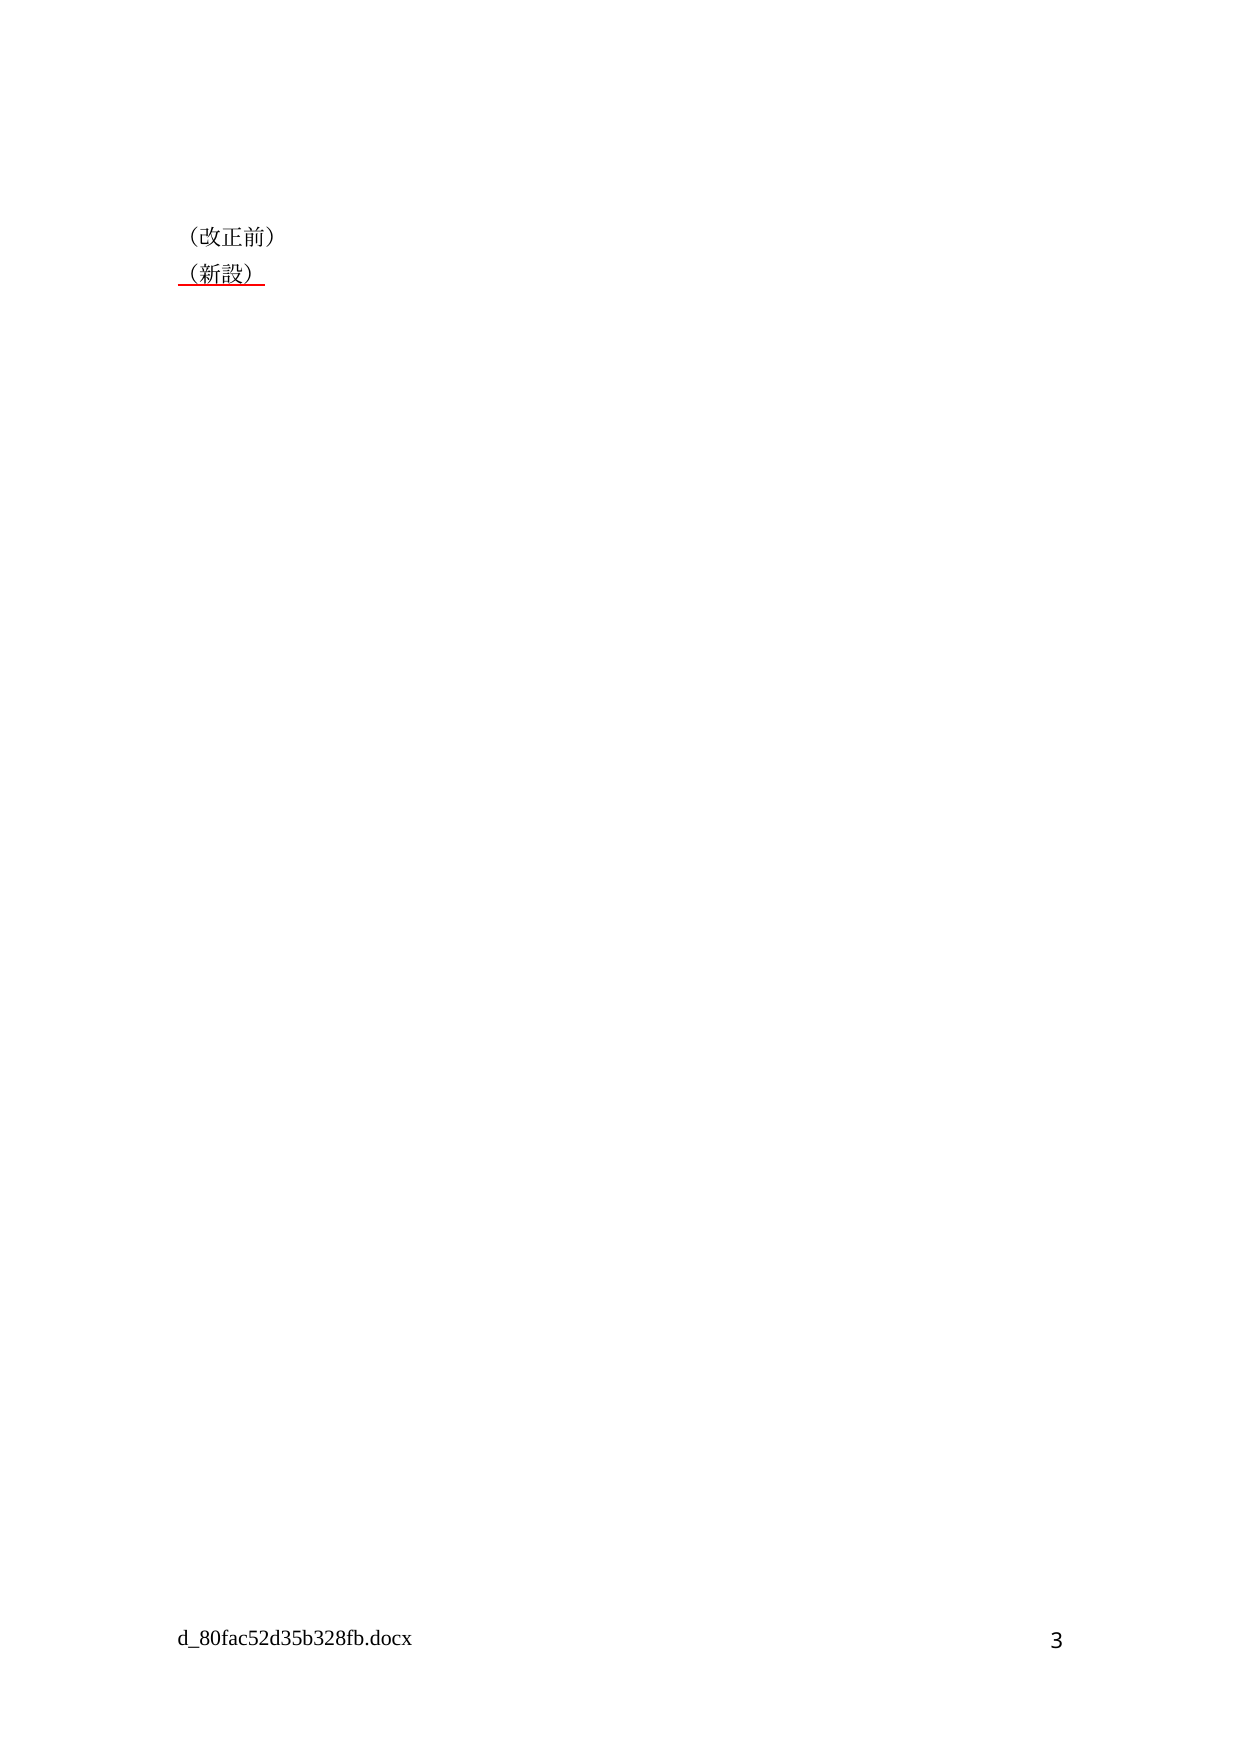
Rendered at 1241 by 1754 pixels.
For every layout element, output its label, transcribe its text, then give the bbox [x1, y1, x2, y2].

text （新設） [177, 254, 1063, 292]
text （改正前） [177, 217, 1063, 254]
